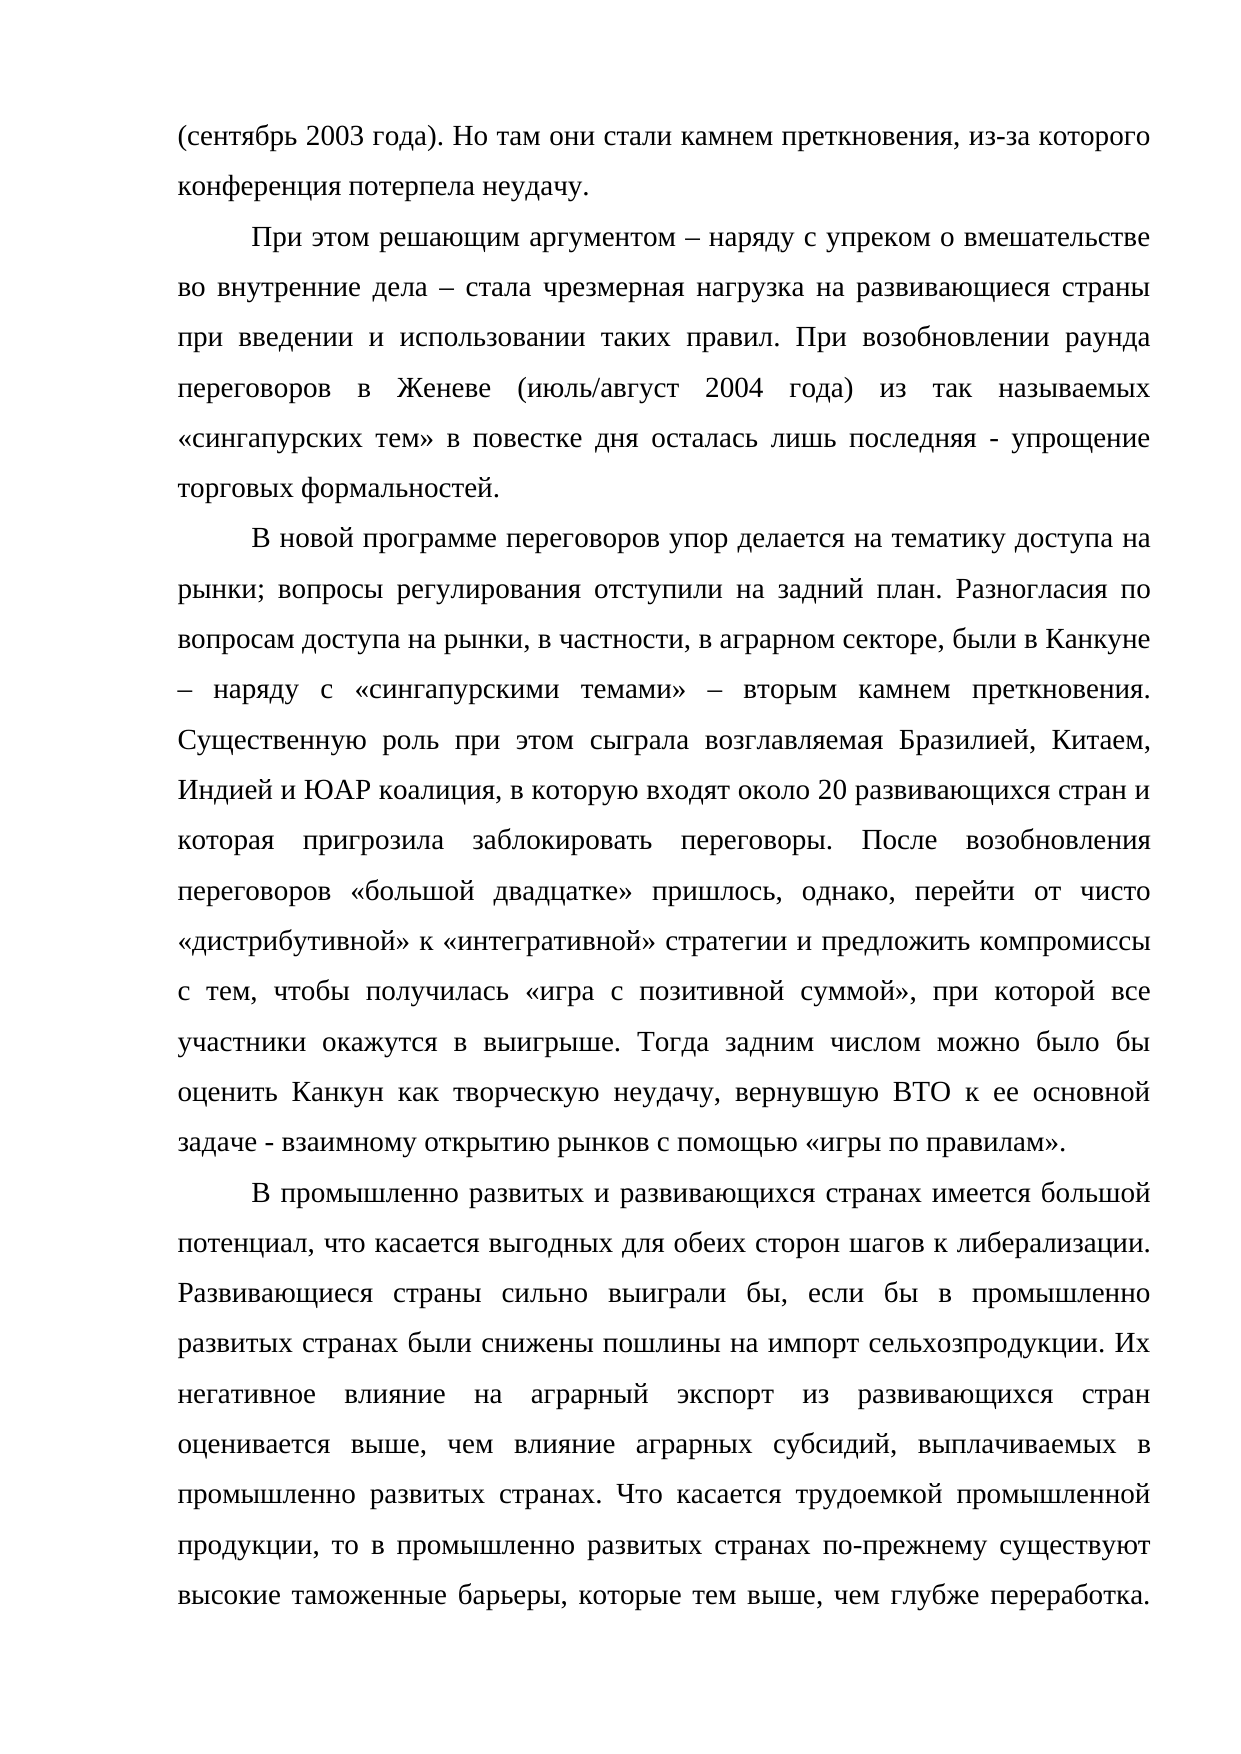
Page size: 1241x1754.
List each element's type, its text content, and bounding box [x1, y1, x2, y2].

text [177, 1175, 1152, 1611]
text В новой программе переговоров упор делается на тематику доступа на рынки; вопросы регулирования отступили на задний план. Разногласия по вопросам доступа на рынки, в частности, в аграрном секторе, были в Канкуне – наряду с «сингапурскими темами» – вторым камнем преткновения. Существенную роль при этом сыграла возглавляемая Бразилией, Китаем, Индией и ЮАР коалиция, в которую входят около 20 развивающихся стран и которая пригрозила заблокировать переговоры. После возобновления переговоров «большой двадцатке» пришлось, однако, перейти от чисто «дистрибутивной» к «интегративной» стратегии и предложить компромиссы с тем, чтобы получилась «игра с позитивной суммой», при которой все участники окажутся в выигрыше. Тогда задним числом можно было бы оценить Канкун как творческую неудачу, вернувшую ВТО к ее основной задаче - взаимному открытию рынков с помощью «игры по правилам». [177, 521, 1152, 1158]
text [177, 118, 1152, 202]
text При этом решающим аргументом – наряду с упреком о вмешательстве во внутренние дела – стала чрезмерная нагрузка на развивающиеся страны при введении и использовании таких правил. При возобновлении раунда переговоров в Женеве (июль/август 2004 года) из так называемых «сингапурских тем» в повестке дня осталась лишь последняя - упрощение торговых формальностей. [177, 219, 1152, 504]
